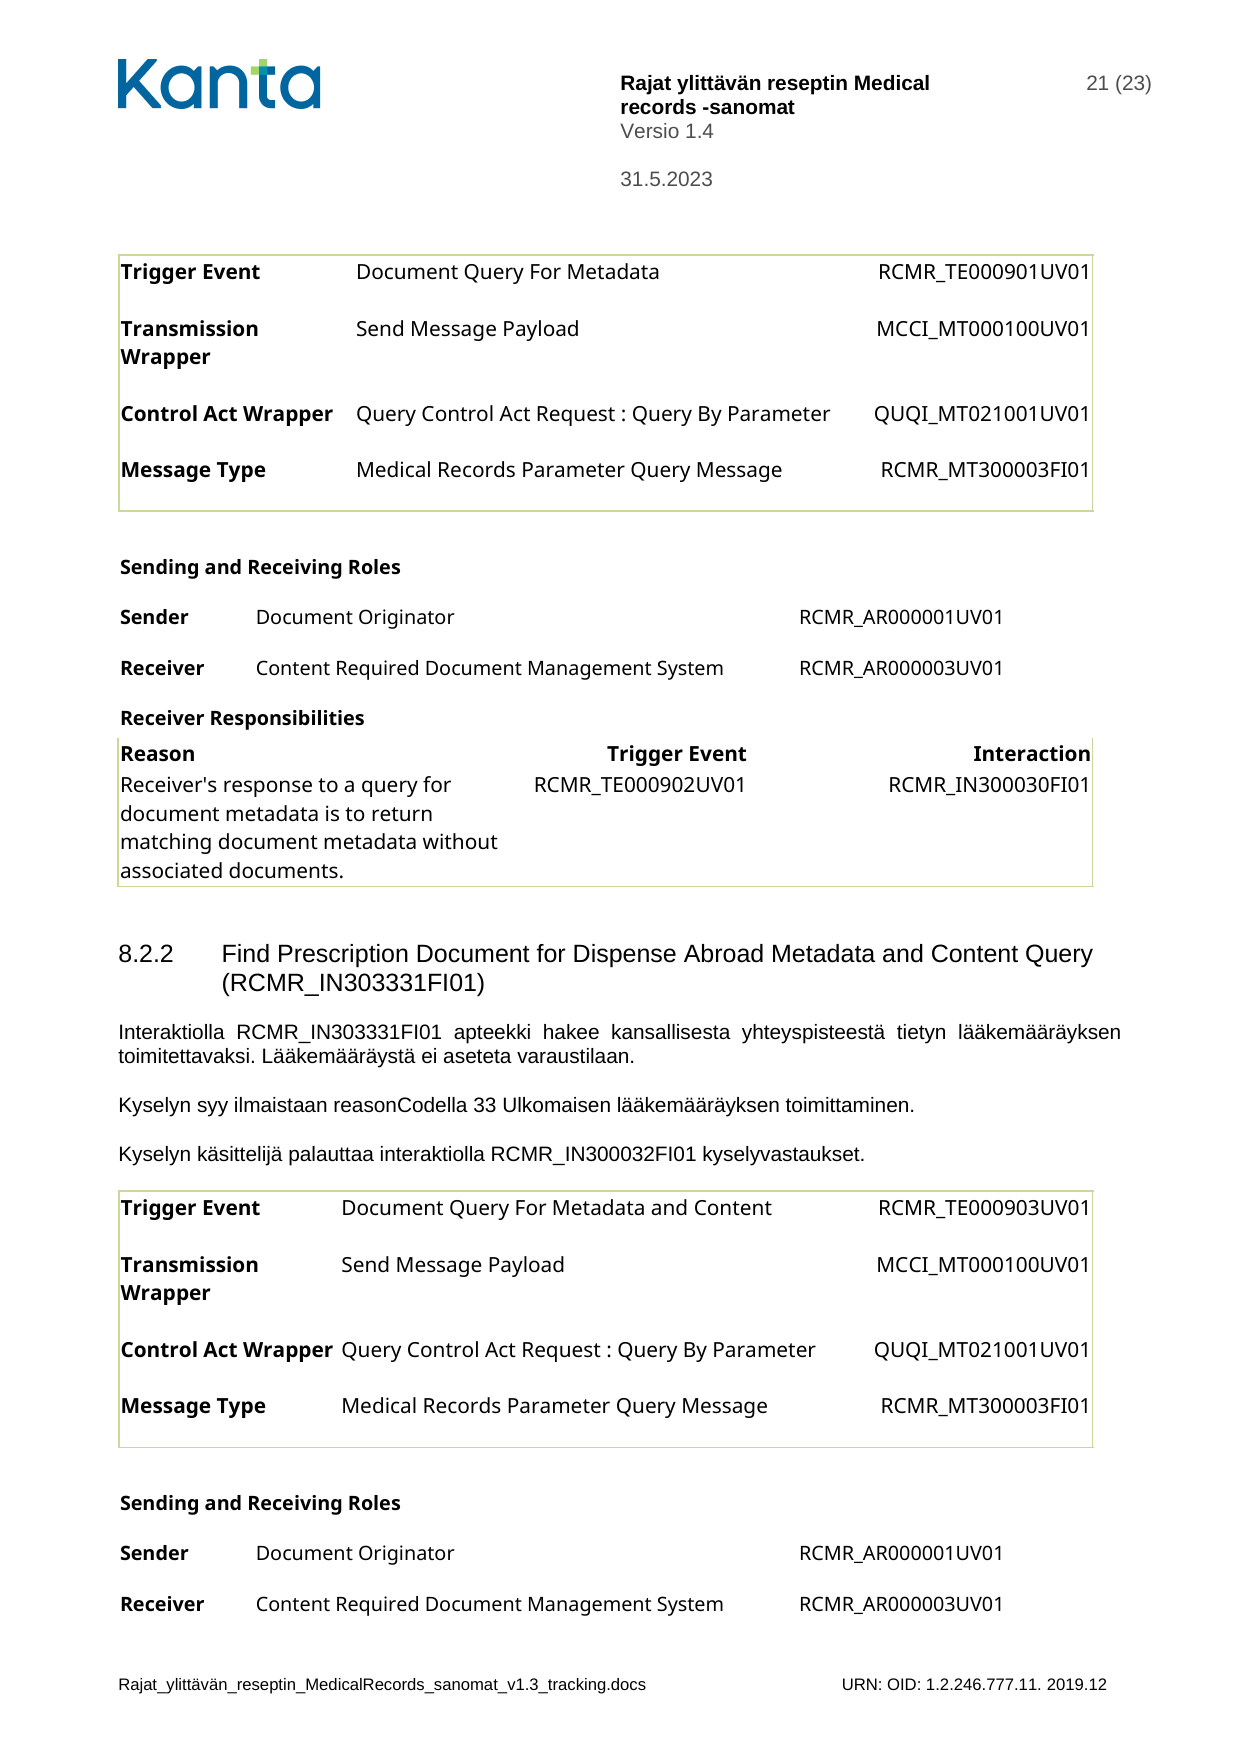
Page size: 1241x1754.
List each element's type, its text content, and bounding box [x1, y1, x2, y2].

table_cell Transmission Wrapper [120, 1249, 339, 1333]
table_cell Receiver Content Required Document Management System RCMR_AR000003UV01 [118, 1573, 1093, 1623]
text Interaktiolla RCMR_IN303331FI01 apteekki hakee kansallisesta yhteyspisteestä tietyn lääkemääräyksen toimitettavaksi. Lääkemääräystä ei aseteta varaustilaan. [118, 1019, 1122, 1067]
table_header RCMR_TE000903UV01 [827, 1192, 1092, 1248]
table_cell Control Act Wrapper [120, 1334, 339, 1390]
subtitle Find Prescription Document for Dispense Abroad Metadata and Content Query (RCMR_IN303331FI01) [118, 939, 1122, 997]
table_cell Sender Document Originator RCMR_AR000001UV01 [118, 586, 1093, 637]
table_header Sending and Receiving Roles [118, 1472, 1093, 1522]
table_cell Medical Records Parameter Query Message [340, 1390, 827, 1447]
table_cell Receiver Content Required Document Management System RCMR_AR000003UV01 [118, 637, 1093, 687]
table_cell MCCI_MT000100UV01 [842, 312, 1092, 397]
table_cell QUQI_MT021001UV01 [842, 397, 1092, 454]
text Kyselyn syy ilmaistaan reasonCodella 33 Ulkomaisen lääkemääräyksen toimittaminen. [118, 1092, 1122, 1116]
table_cell Reason [119, 738, 506, 769]
table_cell RCMR_IN300030FI01 [755, 769, 1092, 886]
table_cell RCMR_TE000902UV01 [506, 769, 754, 886]
table_cell MCCI_MT000100UV01 [827, 1249, 1092, 1333]
picture [118, 59, 321, 109]
table_header Trigger Event [120, 1192, 339, 1248]
table_cell Query Control Act Request : Query By Parameter [354, 397, 842, 454]
table_header Document Query For Metadata and Content [340, 1192, 827, 1248]
table_header Sending and Receiving Roles [118, 536, 1093, 586]
table_cell Trigger Event [506, 738, 754, 769]
table_cell RCMR_MT300003FI01 [827, 1390, 1092, 1447]
table_header Document Query For Metadata [354, 256, 842, 312]
table_cell Message Type [120, 1390, 339, 1447]
table_cell Receiver Responsibilities [118, 687, 1093, 737]
table_cell Sender Document Originator RCMR_AR000001UV01 [118, 1523, 1093, 1573]
table_cell Send Message Payload [354, 312, 842, 397]
table_header RCMR_TE000901UV01 [842, 256, 1092, 312]
table_cell Send Message Payload [340, 1249, 827, 1333]
text Kyselyn käsittelijä palauttaa interaktiolla RCMR_IN300032FI01 kyselyvastaukset. [118, 1141, 1122, 1165]
table_cell Message Type [120, 454, 354, 510]
table_cell QUQI_MT021001UV01 [827, 1334, 1092, 1390]
table_cell Transmission Wrapper [120, 312, 354, 397]
table_header Trigger Event [120, 256, 354, 312]
table_cell Medical Records Parameter Query Message [354, 454, 842, 510]
table_cell Interaction [755, 738, 1092, 769]
table_cell Control Act Wrapper [120, 397, 354, 454]
table_cell RCMR_MT300003FI01 [842, 454, 1092, 510]
table_cell Receiver's response to a query for document metadata is to return matching document metadata without associated documents. [119, 769, 506, 886]
table_cell Query Control Act Request : Query By Parameter [340, 1334, 827, 1390]
